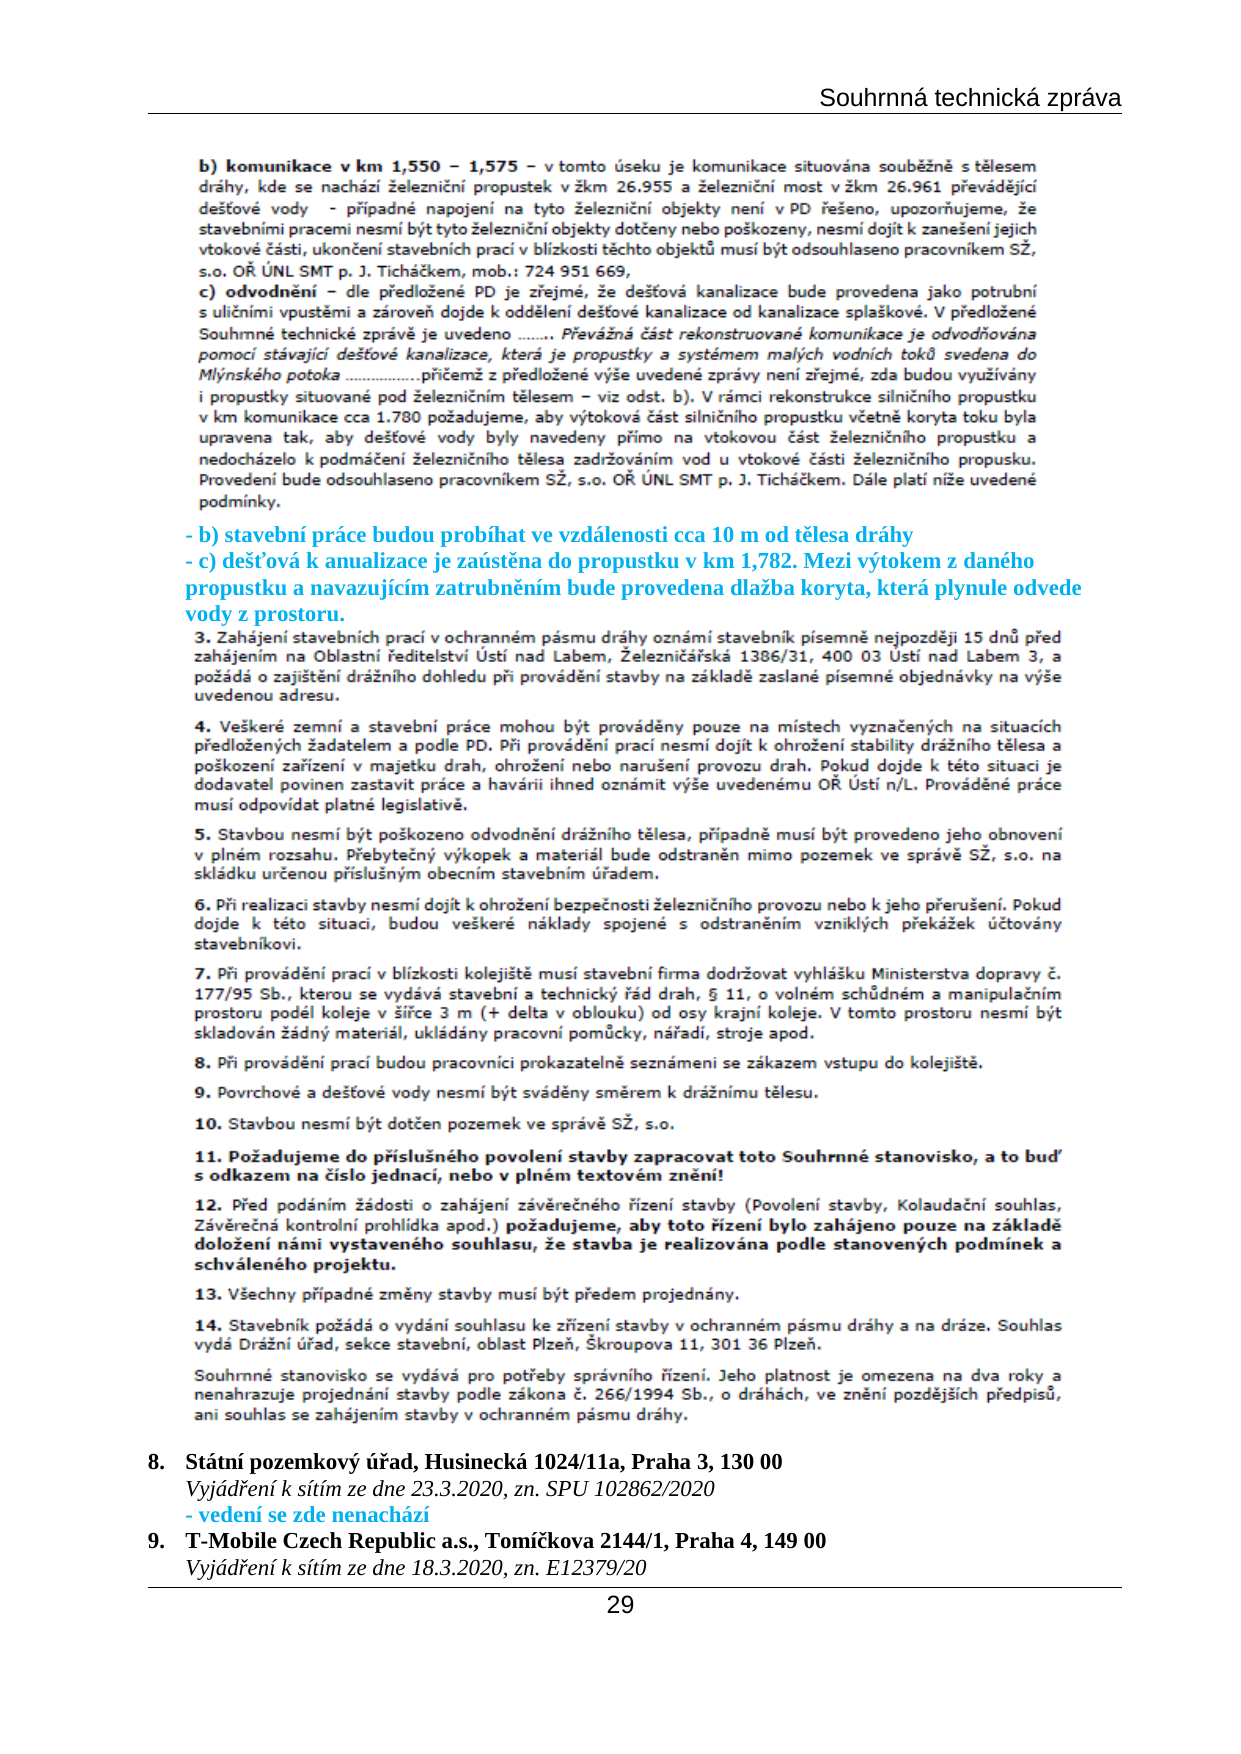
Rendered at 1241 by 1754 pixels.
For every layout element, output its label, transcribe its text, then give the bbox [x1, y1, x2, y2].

list Státní pozemkový úřad, Husinecká 1024/11a, Praha 3, 130 00 Vyjádření k sítím ze dne 23.3.2020, zn. SPU 102862/2020 [148, 1448, 1122, 1501]
text - b) stavební práce budou probíhat ve vzdálenosti cca 10 m od tělesa dráhy [185, 521, 1122, 547]
list T-Mobile Czech Republic a.s., Tomíčkova 2144/1, Praha 4, 149 00 Vyjádření k sítím ze dne 18.3.2020, zn. E12379/20 [148, 1527, 1122, 1580]
text - vedení se zde nenachází [185, 1501, 1122, 1527]
text - c) dešťová k anualizace je zaústěna do propustku v km 1,782. Mezi výtokem z daného propustku a navazujícím zatrubněním bude provedena dlažba koryta, která plynule odvede vody z prostoru. [185, 547, 1122, 627]
